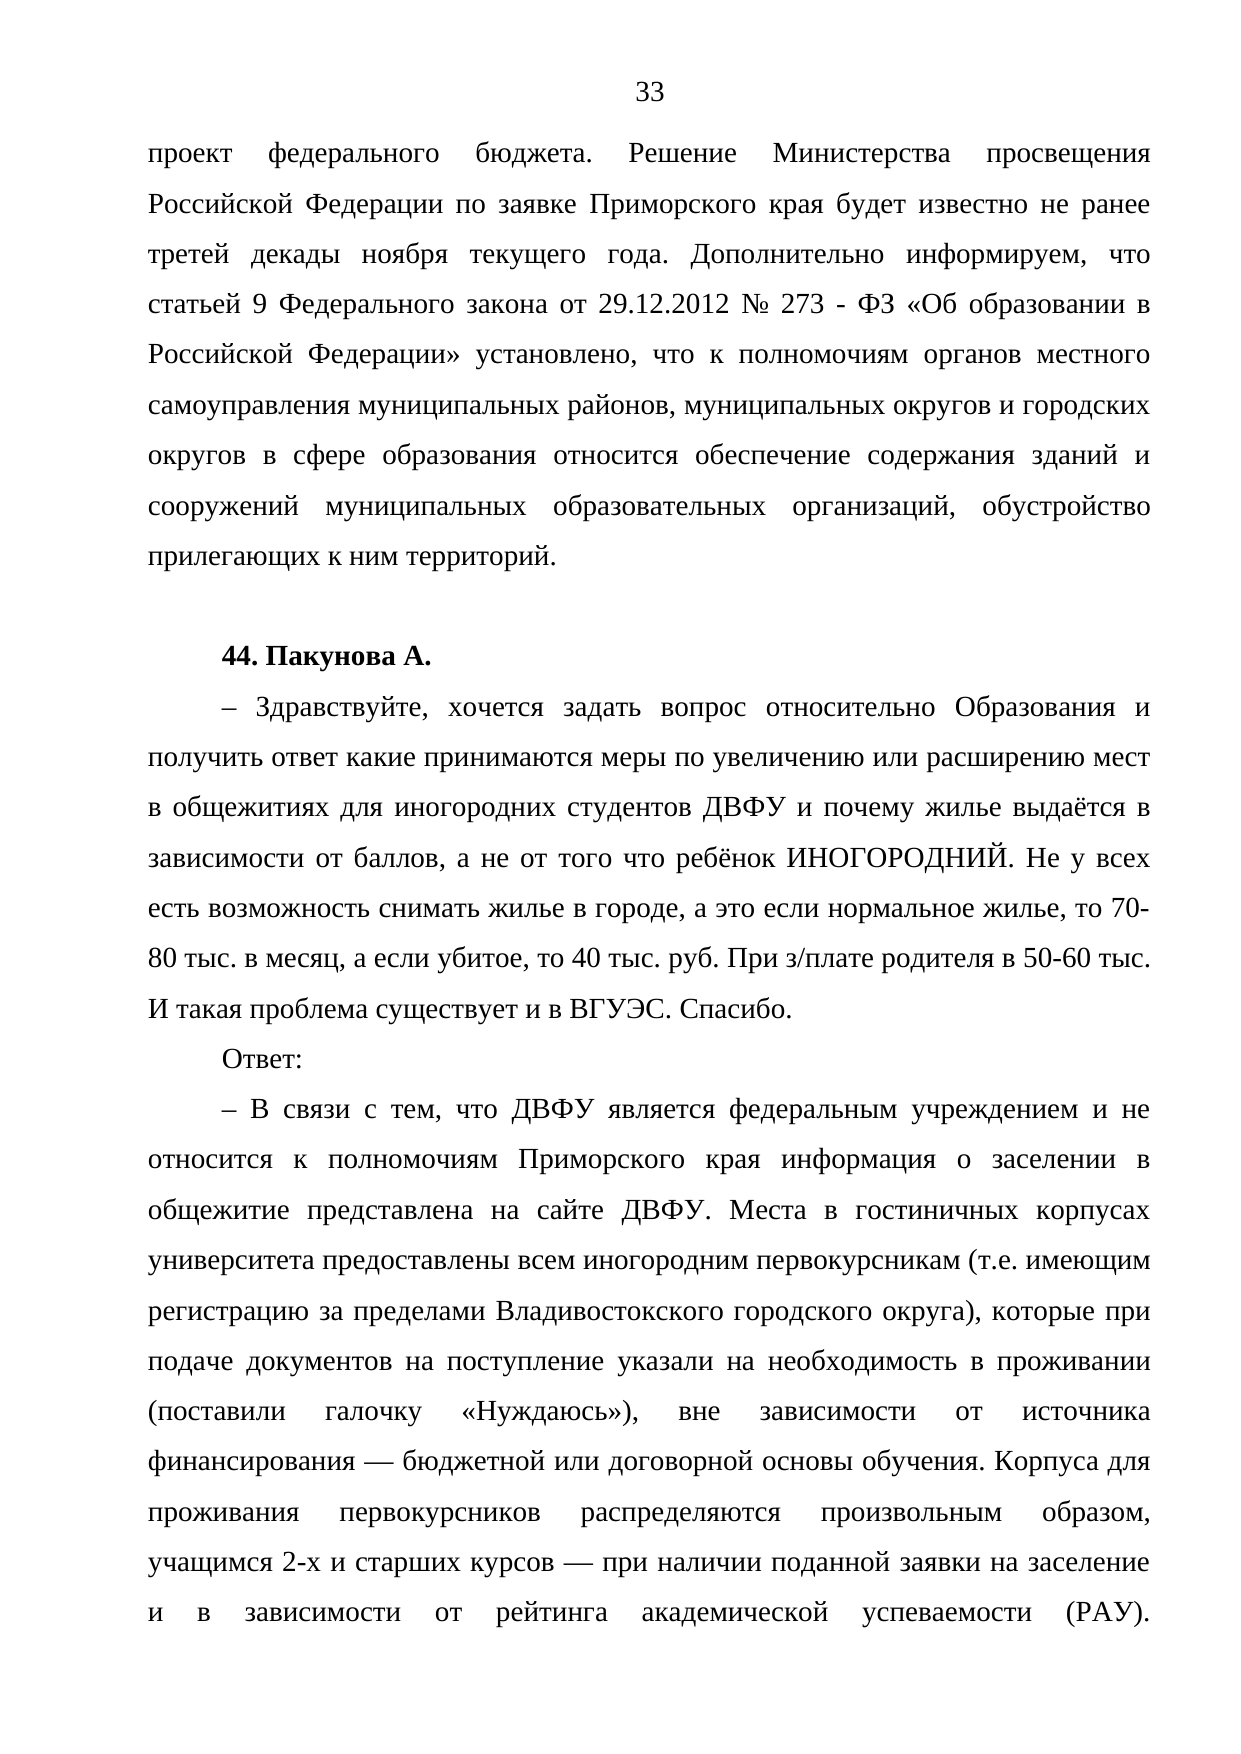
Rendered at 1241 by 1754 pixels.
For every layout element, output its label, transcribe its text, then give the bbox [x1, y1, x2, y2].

text 44. Пакунова А. [148, 638, 1152, 672]
text Ответ: [148, 1041, 1152, 1074]
text – Здравствуйте, хочется задать вопрос относительно Образования и получить ответ какие принимаются меры по увеличению или расширению мест в общежитиях для иногородних студентов ДВФУ и почему жилье выдаётся в зависимости от баллов, а не от того что ребёнок ИНОГОРОДНИЙ. Не у всех есть возможность снимать жилье в городе, а это если нормальное жилье, то 70-80 тыс. в месяц, а если убитое, то 40 тыс. руб. При з/плате родителя в 50-60 тыс. И такая проблема существует и в ВГУЭС. Спасибо. [148, 689, 1152, 1024]
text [148, 1091, 1152, 1628]
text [148, 135, 1152, 571]
